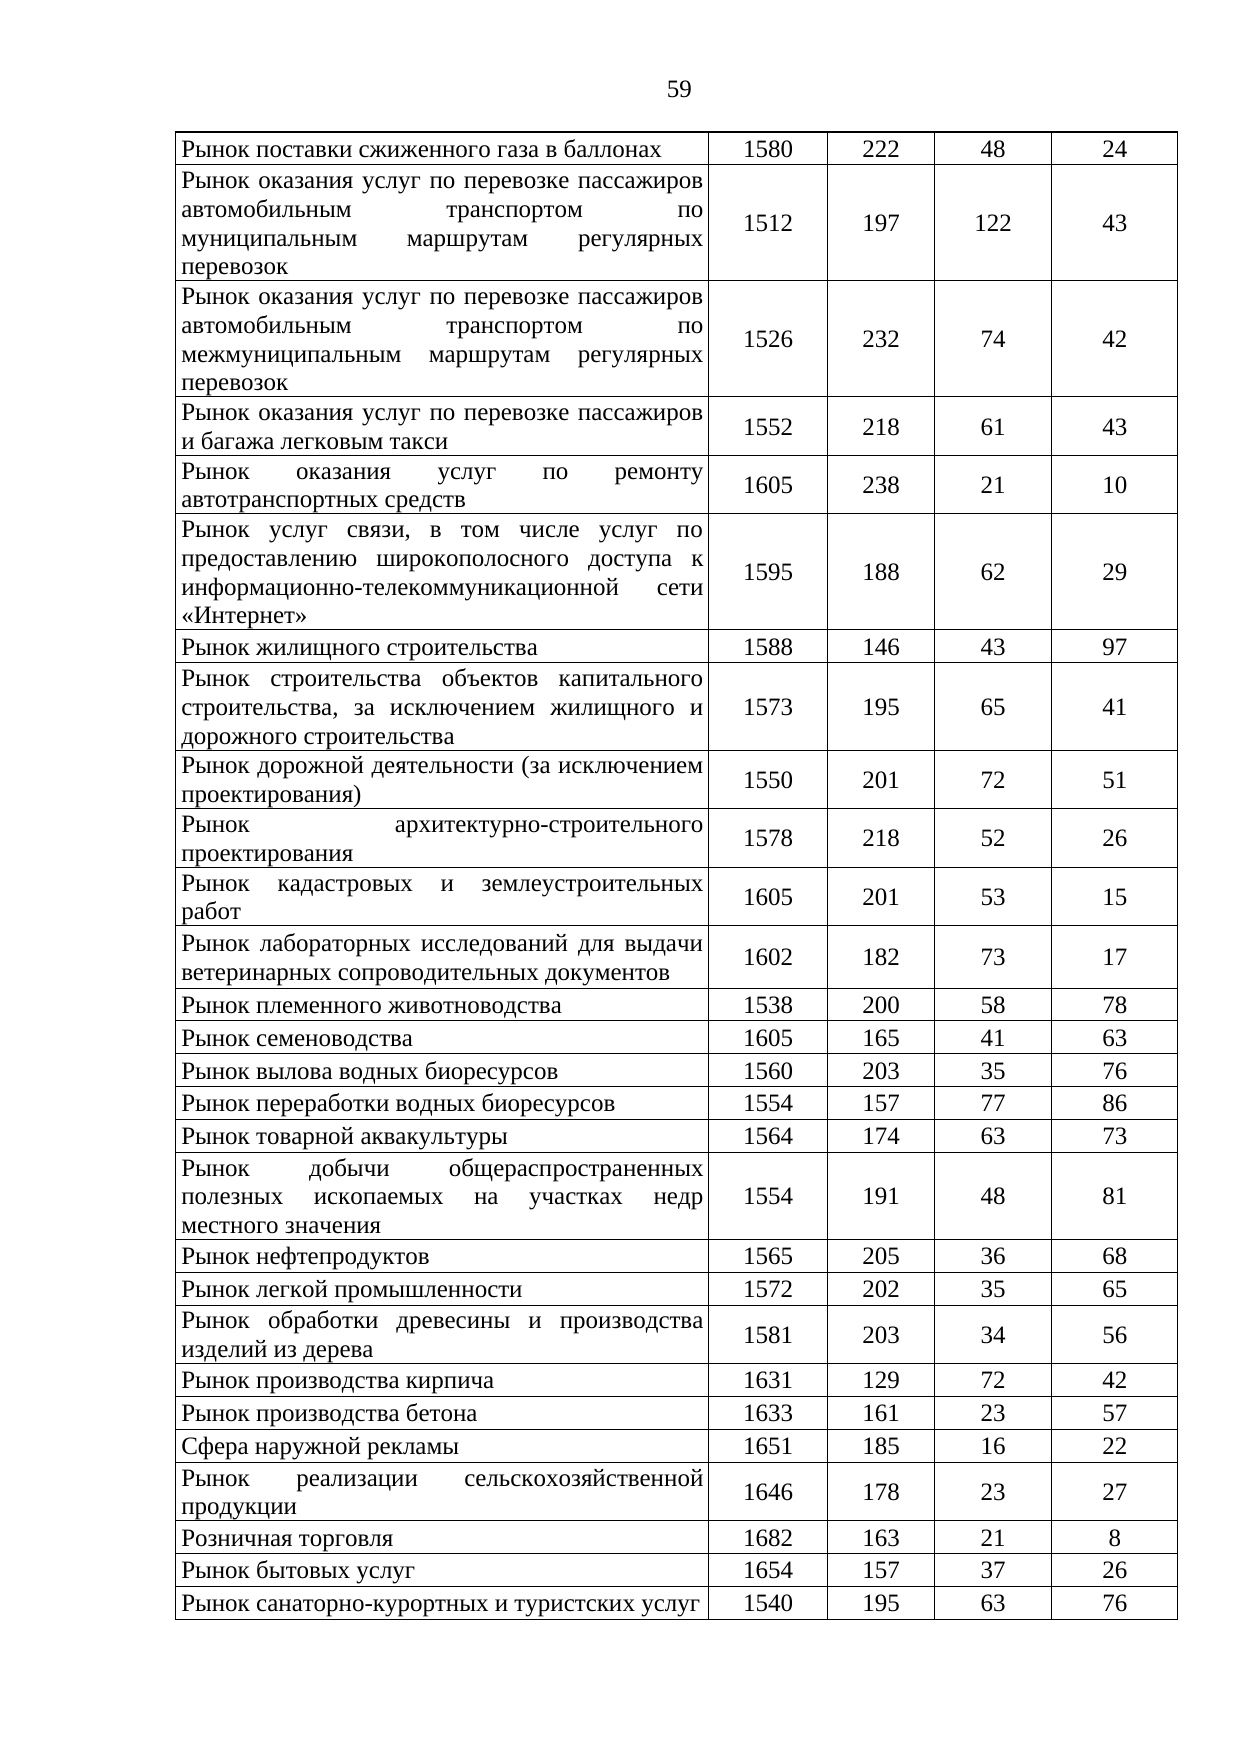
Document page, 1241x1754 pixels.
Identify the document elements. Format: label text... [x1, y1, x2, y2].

table_cell 1682 [709, 1521, 827, 1553]
table_cell 185 [828, 1430, 934, 1462]
table_cell 1572 [709, 1273, 827, 1304]
table_cell 43 [1052, 165, 1177, 280]
table_cell 74 [935, 281, 1051, 396]
table_cell 1605 [709, 456, 827, 513]
table_cell 72 [935, 751, 1051, 808]
table_cell 35 [935, 1054, 1051, 1086]
table_cell 58 [935, 989, 1051, 1020]
table_cell 1631 [709, 1364, 827, 1396]
table_cell Рынок оказания услуг по перевозке пассажиров автомобильным транспортом по межмуниципальным маршрутам регулярных перевозок [176, 281, 708, 396]
table_cell 73 [935, 926, 1051, 988]
table_cell 48 [935, 133, 1051, 164]
table_cell 1512 [709, 165, 827, 280]
table_cell 37 [935, 1554, 1051, 1586]
table_cell 61 [935, 397, 1051, 455]
table_cell 200 [828, 989, 934, 1020]
table_cell Розничная торговля [176, 1521, 708, 1553]
table_cell 1538 [709, 989, 827, 1020]
table_cell 68 [1052, 1240, 1177, 1272]
table_cell 34 [935, 1306, 1051, 1363]
table_cell 201 [828, 868, 934, 925]
table_cell 1633 [709, 1397, 827, 1429]
table_cell Рынок бытовых услуг [176, 1554, 708, 1586]
table_cell 15 [1052, 868, 1177, 925]
table_cell 1573 [709, 663, 827, 749]
table_cell 42 [1052, 1364, 1177, 1396]
table_cell 1580 [709, 133, 827, 164]
table_cell 41 [935, 1021, 1051, 1053]
table_cell Рынок переработки водных биоресурсов [176, 1087, 708, 1119]
table_cell 52 [935, 809, 1051, 867]
table_cell 72 [935, 1364, 1051, 1396]
table_cell 24 [1052, 133, 1177, 164]
table_cell 195 [828, 1587, 934, 1618]
table_cell Рынок племенного животноводства [176, 989, 708, 1020]
table_cell Рынок реализации сельскохозяйственной продукции [176, 1463, 708, 1520]
table_cell Рынок архитектурно-строительного проектирования [176, 809, 708, 867]
table_cell 81 [1052, 1153, 1177, 1239]
table_cell 1578 [709, 809, 827, 867]
table_cell Рынок кадастровых и землеустроительных работ [176, 868, 708, 925]
table_cell 203 [828, 1054, 934, 1086]
table_cell 122 [935, 165, 1051, 280]
table_cell 27 [1052, 1463, 1177, 1520]
table_cell 63 [935, 1120, 1051, 1152]
table_cell Рынок вылова водных биоресурсов [176, 1054, 708, 1086]
table_cell 1552 [709, 397, 827, 455]
table_cell 232 [828, 281, 934, 396]
table_cell Рынок обработки древесины и производства изделий из дерева [176, 1306, 708, 1363]
table_cell 97 [1052, 630, 1177, 662]
table_cell 163 [828, 1521, 934, 1553]
table_cell Рынок услуг связи, в том числе услуг по предоставлению широкополосного доступа к информационно-телекоммуникационной сети «Интернет» [176, 514, 708, 629]
table_cell 157 [828, 1087, 934, 1119]
table_cell Рынок товарной аквакультуры [176, 1120, 708, 1152]
table_cell 10 [1052, 456, 1177, 513]
table_cell Рынок нефтепродуктов [176, 1240, 708, 1272]
table_cell 195 [828, 663, 934, 749]
table_cell Рынок строительства объектов капитального строительства, зa исключением жилищного и дорожного строительства [176, 663, 708, 749]
table_cell Рынок поставки сжиженного газа в баллонах [176, 133, 708, 164]
table_cell 26 [1052, 809, 1177, 867]
table_cell 146 [828, 630, 934, 662]
table_cell 1526 [709, 281, 827, 396]
table_cell Рынок лабораторных исследований для выдачи ветеринарных сопроводительных документов [176, 926, 708, 988]
table_cell 57 [1052, 1397, 1177, 1429]
table_cell 23 [935, 1397, 1051, 1429]
table_cell 197 [828, 165, 934, 280]
table_cell 36 [935, 1240, 1051, 1272]
table_cell Рынок добычи общераспространенных полезных ископаемых нa участках недр местного значения [176, 1153, 708, 1239]
table_cell 51 [1052, 751, 1177, 808]
table_cell 218 [828, 809, 934, 867]
table_cell 41 [1052, 663, 1177, 749]
table_cell 205 [828, 1240, 934, 1272]
table_cell 65 [935, 663, 1051, 749]
table_cell 16 [935, 1430, 1051, 1462]
table_cell 23 [935, 1463, 1051, 1520]
table_cell Рынок жилищного строительства [176, 630, 708, 662]
table_cell 1554 [709, 1087, 827, 1119]
table_cell 1554 [709, 1153, 827, 1239]
table_cell 21 [935, 1521, 1051, 1553]
table_cell 129 [828, 1364, 934, 1396]
table_cell Рынок семеноводства [176, 1021, 708, 1053]
table_cell 1581 [709, 1306, 827, 1363]
table_cell 1550 [709, 751, 827, 808]
table_cell 53 [935, 868, 1051, 925]
table_cell 86 [1052, 1087, 1177, 1119]
table_cell 202 [828, 1273, 934, 1304]
table_cell 222 [828, 133, 934, 164]
table_cell 43 [1052, 397, 1177, 455]
table_cell 65 [1052, 1273, 1177, 1304]
table_cell Сфера наружной рекламы [176, 1430, 708, 1462]
table_cell 1540 [709, 1587, 827, 1618]
table_cell 76 [1052, 1054, 1177, 1086]
table_cell 1602 [709, 926, 827, 988]
table_cell 238 [828, 456, 934, 513]
table_cell Рынок производства кирпича [176, 1364, 708, 1396]
table_cell Рынок санаторно-курортных и туристских услуг [176, 1587, 708, 1618]
table_cell 43 [935, 630, 1051, 662]
table_cell Рынок легкой промышленности [176, 1273, 708, 1304]
table_cell 1565 [709, 1240, 827, 1272]
table_cell 191 [828, 1153, 934, 1239]
table_cell 157 [828, 1554, 934, 1586]
table_cell 62 [935, 514, 1051, 629]
table_cell 76 [1052, 1587, 1177, 1618]
table_cell 218 [828, 397, 934, 455]
table_cell 178 [828, 1463, 934, 1520]
table_cell Рынок производства бетона [176, 1397, 708, 1429]
table_cell 203 [828, 1306, 934, 1363]
table_cell 161 [828, 1397, 934, 1429]
table_cell Рынок оказания услуг по перевозке пассажиров и багажа легковым такси [176, 397, 708, 455]
table_cell 174 [828, 1120, 934, 1152]
table_cell 1595 [709, 514, 827, 629]
table_cell 48 [935, 1153, 1051, 1239]
table_cell 1654 [709, 1554, 827, 1586]
table_cell 26 [1052, 1554, 1177, 1586]
table_cell Рынок дорожной деятельности (за исключением проектирования) [176, 751, 708, 808]
table_cell 1605 [709, 868, 827, 925]
table_cell 73 [1052, 1120, 1177, 1152]
table_cell 1564 [709, 1120, 827, 1152]
table_cell 42 [1052, 281, 1177, 396]
table_cell 201 [828, 751, 934, 808]
table_cell 182 [828, 926, 934, 988]
table_cell 188 [828, 514, 934, 629]
table_cell 29 [1052, 514, 1177, 629]
table_cell Рынок оказания услуг по перевозке пассажиров автомобильным транспортом по муниципальным маршрутам регулярных перевозок [176, 165, 708, 280]
table_cell 1605 [709, 1021, 827, 1053]
table_cell 22 [1052, 1430, 1177, 1462]
table_cell 17 [1052, 926, 1177, 988]
table_cell 1646 [709, 1463, 827, 1520]
table_cell 8 [1052, 1521, 1177, 1553]
table_cell 1651 [709, 1430, 827, 1462]
table_cell 63 [935, 1587, 1051, 1618]
table_cell 165 [828, 1021, 934, 1053]
table_cell 21 [935, 456, 1051, 513]
table_cell 56 [1052, 1306, 1177, 1363]
table_cell 1588 [709, 630, 827, 662]
table_cell 77 [935, 1087, 1051, 1119]
table_cell 1560 [709, 1054, 827, 1086]
table_cell Рынок оказания услуг по ремонту автотранспортных средств [176, 456, 708, 513]
table_cell 35 [935, 1273, 1051, 1304]
table_cell 78 [1052, 989, 1177, 1020]
table_cell 63 [1052, 1021, 1177, 1053]
